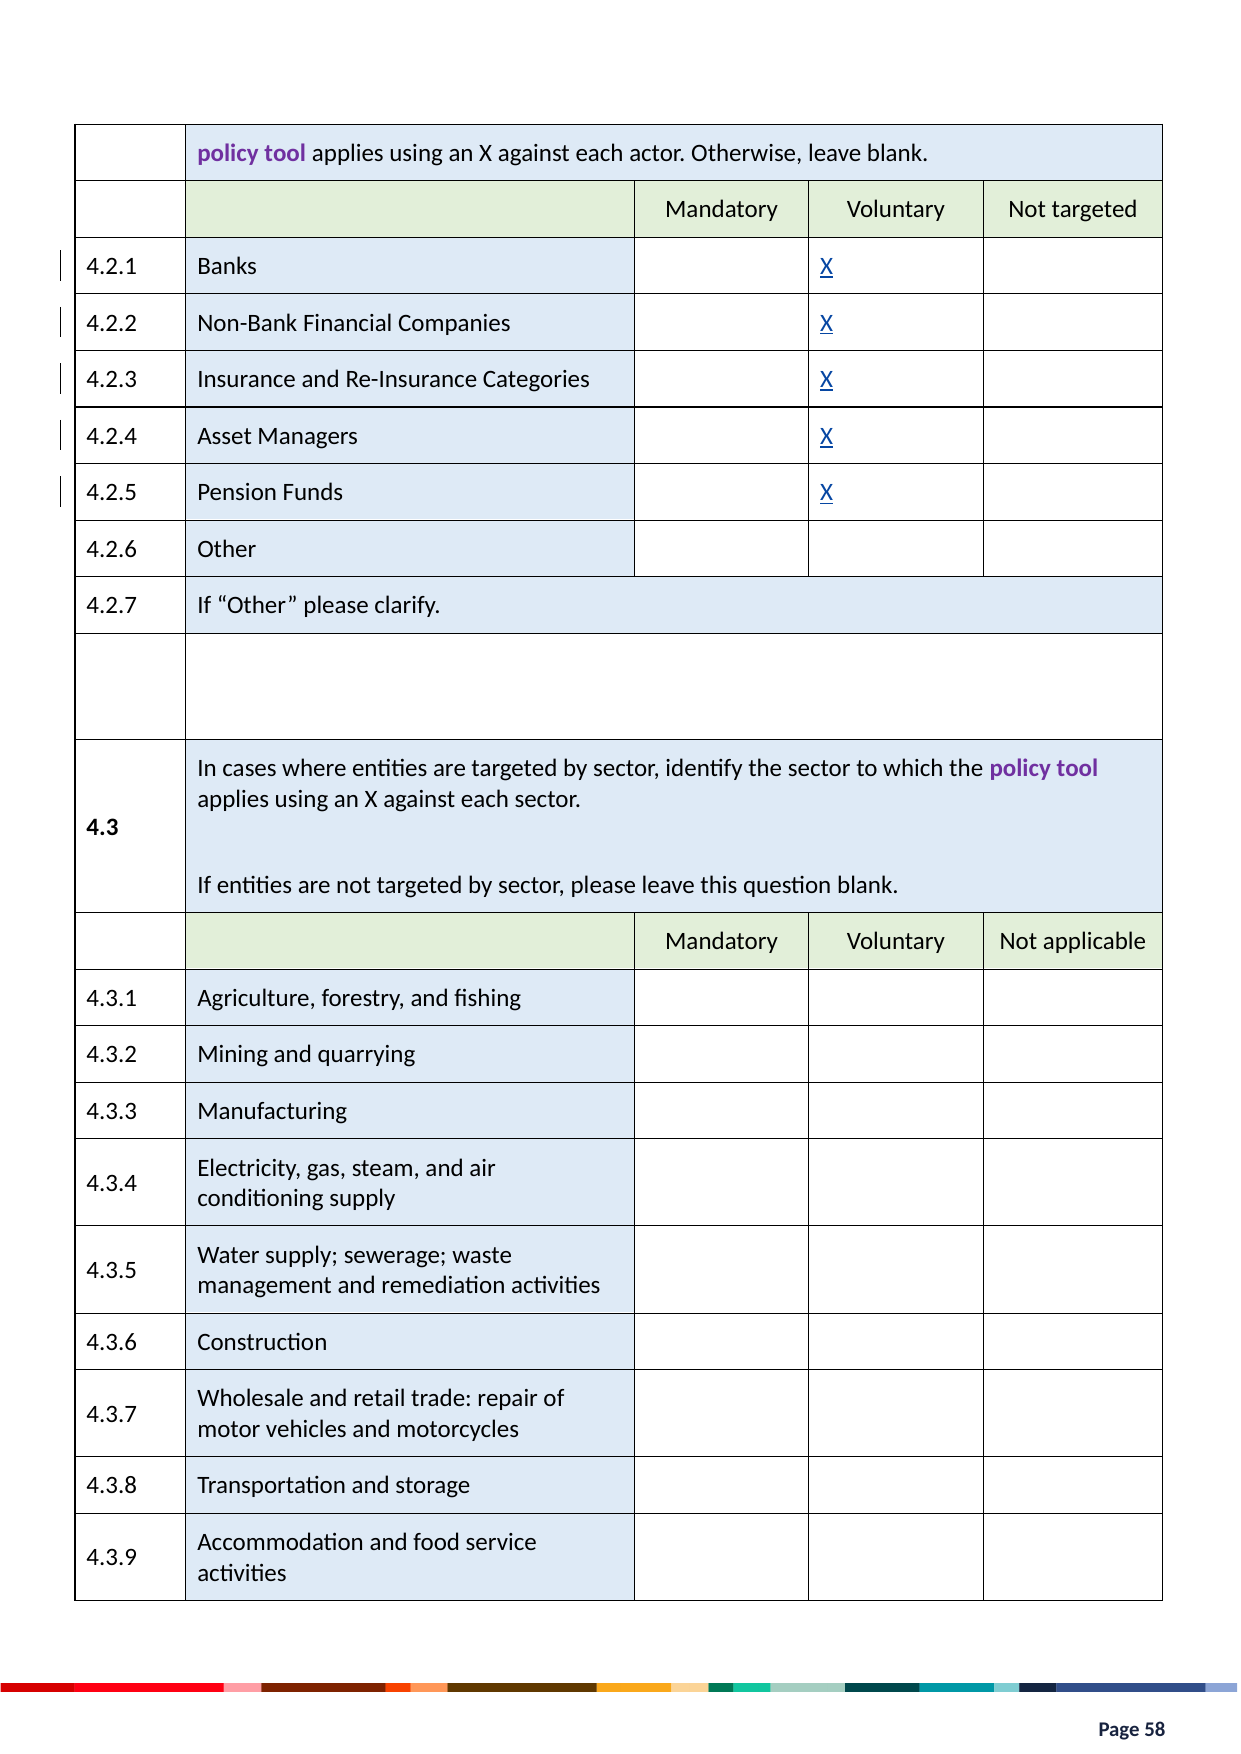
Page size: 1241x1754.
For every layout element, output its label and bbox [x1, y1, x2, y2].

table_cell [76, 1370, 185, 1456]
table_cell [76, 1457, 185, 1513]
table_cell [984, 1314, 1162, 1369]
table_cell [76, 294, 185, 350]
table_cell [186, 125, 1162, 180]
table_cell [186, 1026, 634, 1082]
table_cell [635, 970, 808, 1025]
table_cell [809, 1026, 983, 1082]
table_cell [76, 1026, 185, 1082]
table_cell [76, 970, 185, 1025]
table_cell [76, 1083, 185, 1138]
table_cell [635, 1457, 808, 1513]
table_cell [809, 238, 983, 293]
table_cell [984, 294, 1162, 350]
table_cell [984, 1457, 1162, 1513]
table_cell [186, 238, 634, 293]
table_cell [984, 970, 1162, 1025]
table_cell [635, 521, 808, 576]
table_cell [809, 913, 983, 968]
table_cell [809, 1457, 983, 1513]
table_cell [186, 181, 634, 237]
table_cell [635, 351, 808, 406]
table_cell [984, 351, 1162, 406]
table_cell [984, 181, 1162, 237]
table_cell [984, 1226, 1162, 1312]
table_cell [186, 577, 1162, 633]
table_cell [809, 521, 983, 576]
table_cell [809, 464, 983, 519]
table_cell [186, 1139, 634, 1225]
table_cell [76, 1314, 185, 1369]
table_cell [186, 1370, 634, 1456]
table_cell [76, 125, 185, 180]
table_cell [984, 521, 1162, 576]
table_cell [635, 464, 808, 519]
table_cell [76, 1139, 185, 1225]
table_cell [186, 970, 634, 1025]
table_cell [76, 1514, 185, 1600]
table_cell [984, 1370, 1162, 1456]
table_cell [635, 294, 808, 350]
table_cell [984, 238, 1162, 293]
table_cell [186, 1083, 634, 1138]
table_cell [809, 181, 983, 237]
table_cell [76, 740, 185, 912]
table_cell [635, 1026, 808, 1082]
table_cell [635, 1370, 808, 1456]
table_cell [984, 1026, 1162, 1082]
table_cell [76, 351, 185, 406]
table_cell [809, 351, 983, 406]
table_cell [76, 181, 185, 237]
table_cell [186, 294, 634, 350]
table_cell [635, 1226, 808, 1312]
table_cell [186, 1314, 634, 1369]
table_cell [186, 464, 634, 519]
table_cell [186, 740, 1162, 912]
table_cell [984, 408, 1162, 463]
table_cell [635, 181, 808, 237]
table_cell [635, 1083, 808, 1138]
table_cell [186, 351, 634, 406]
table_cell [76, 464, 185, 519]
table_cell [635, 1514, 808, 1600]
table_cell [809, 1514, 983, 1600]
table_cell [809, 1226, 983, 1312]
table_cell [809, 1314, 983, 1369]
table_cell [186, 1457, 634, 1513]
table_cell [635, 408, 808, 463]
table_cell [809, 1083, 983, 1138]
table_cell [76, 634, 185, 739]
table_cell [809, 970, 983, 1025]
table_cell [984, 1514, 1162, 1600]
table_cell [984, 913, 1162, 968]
picture [0, 1683, 1236, 1692]
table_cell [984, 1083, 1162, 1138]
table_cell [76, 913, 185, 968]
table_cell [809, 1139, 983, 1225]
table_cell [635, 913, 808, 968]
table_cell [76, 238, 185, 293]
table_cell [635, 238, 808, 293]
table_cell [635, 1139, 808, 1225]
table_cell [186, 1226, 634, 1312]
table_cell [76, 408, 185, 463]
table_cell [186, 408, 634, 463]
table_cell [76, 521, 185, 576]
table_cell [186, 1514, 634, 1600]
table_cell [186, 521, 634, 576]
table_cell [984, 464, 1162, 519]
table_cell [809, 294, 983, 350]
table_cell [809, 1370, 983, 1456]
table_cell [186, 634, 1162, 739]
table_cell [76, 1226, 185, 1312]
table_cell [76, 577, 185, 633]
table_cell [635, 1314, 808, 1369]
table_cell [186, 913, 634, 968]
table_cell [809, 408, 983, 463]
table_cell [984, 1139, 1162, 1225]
